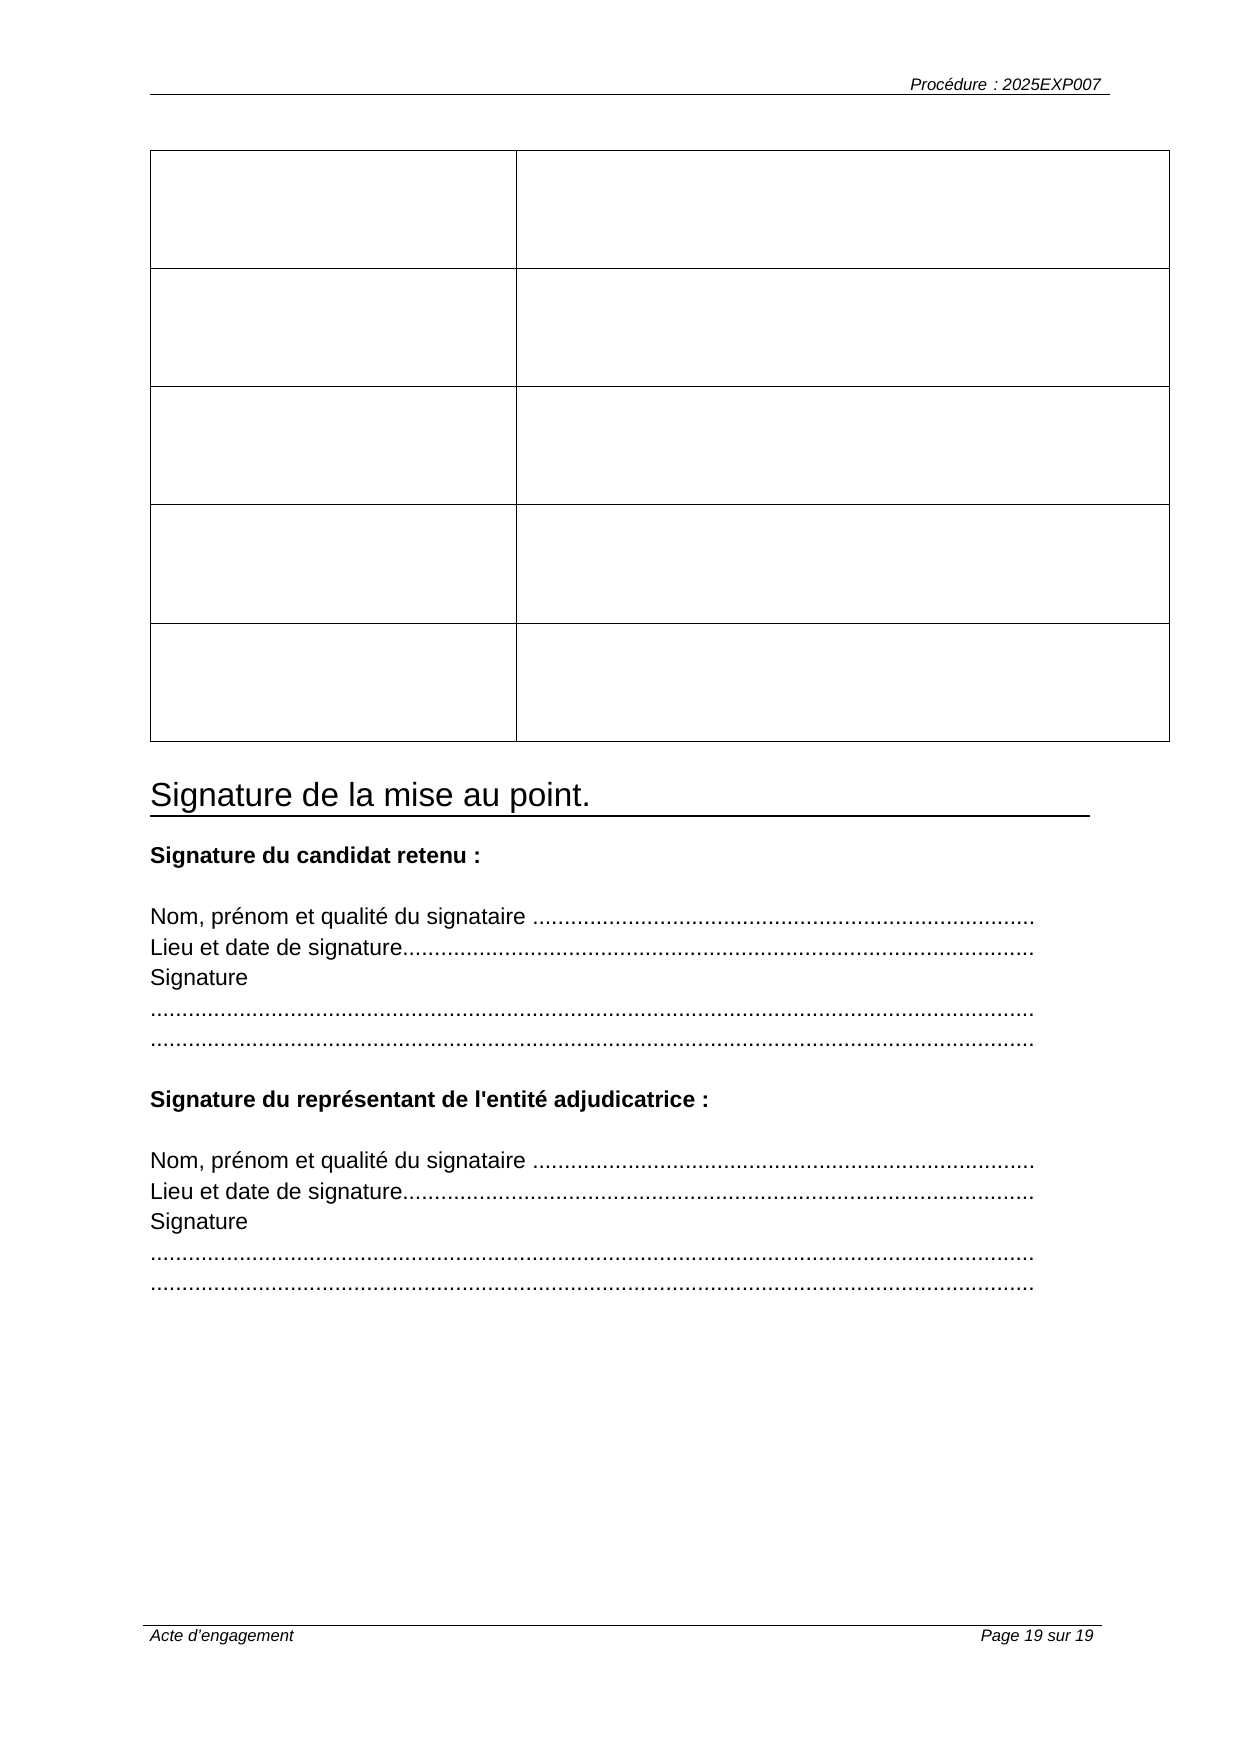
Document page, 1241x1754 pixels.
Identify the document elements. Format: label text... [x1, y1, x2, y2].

table_cell [151, 151, 516, 268]
text Signature du candidat retenu : [150, 842, 1090, 868]
table_cell [151, 624, 516, 741]
table_cell [517, 151, 1169, 268]
table_cell [517, 269, 1169, 386]
table_cell [151, 387, 516, 504]
text Lieu et date de signature [150, 934, 1090, 960]
table_cell [151, 269, 516, 386]
text Signature du représentant de l'entité adjudicatrice : [150, 1086, 1090, 1113]
text Nom, prénom et qualité du signataire [150, 903, 1090, 929]
text Signature de la mise au point. [150, 775, 1090, 815]
text Signature [150, 1208, 1090, 1235]
text Lieu et date de signature [150, 1178, 1090, 1204]
text Signature [150, 964, 1090, 991]
table_cell [151, 505, 516, 622]
table_cell [517, 624, 1169, 741]
table_cell [517, 505, 1169, 622]
text Nom, prénom et qualité du signataire [150, 1147, 1090, 1174]
table_cell [517, 387, 1169, 504]
